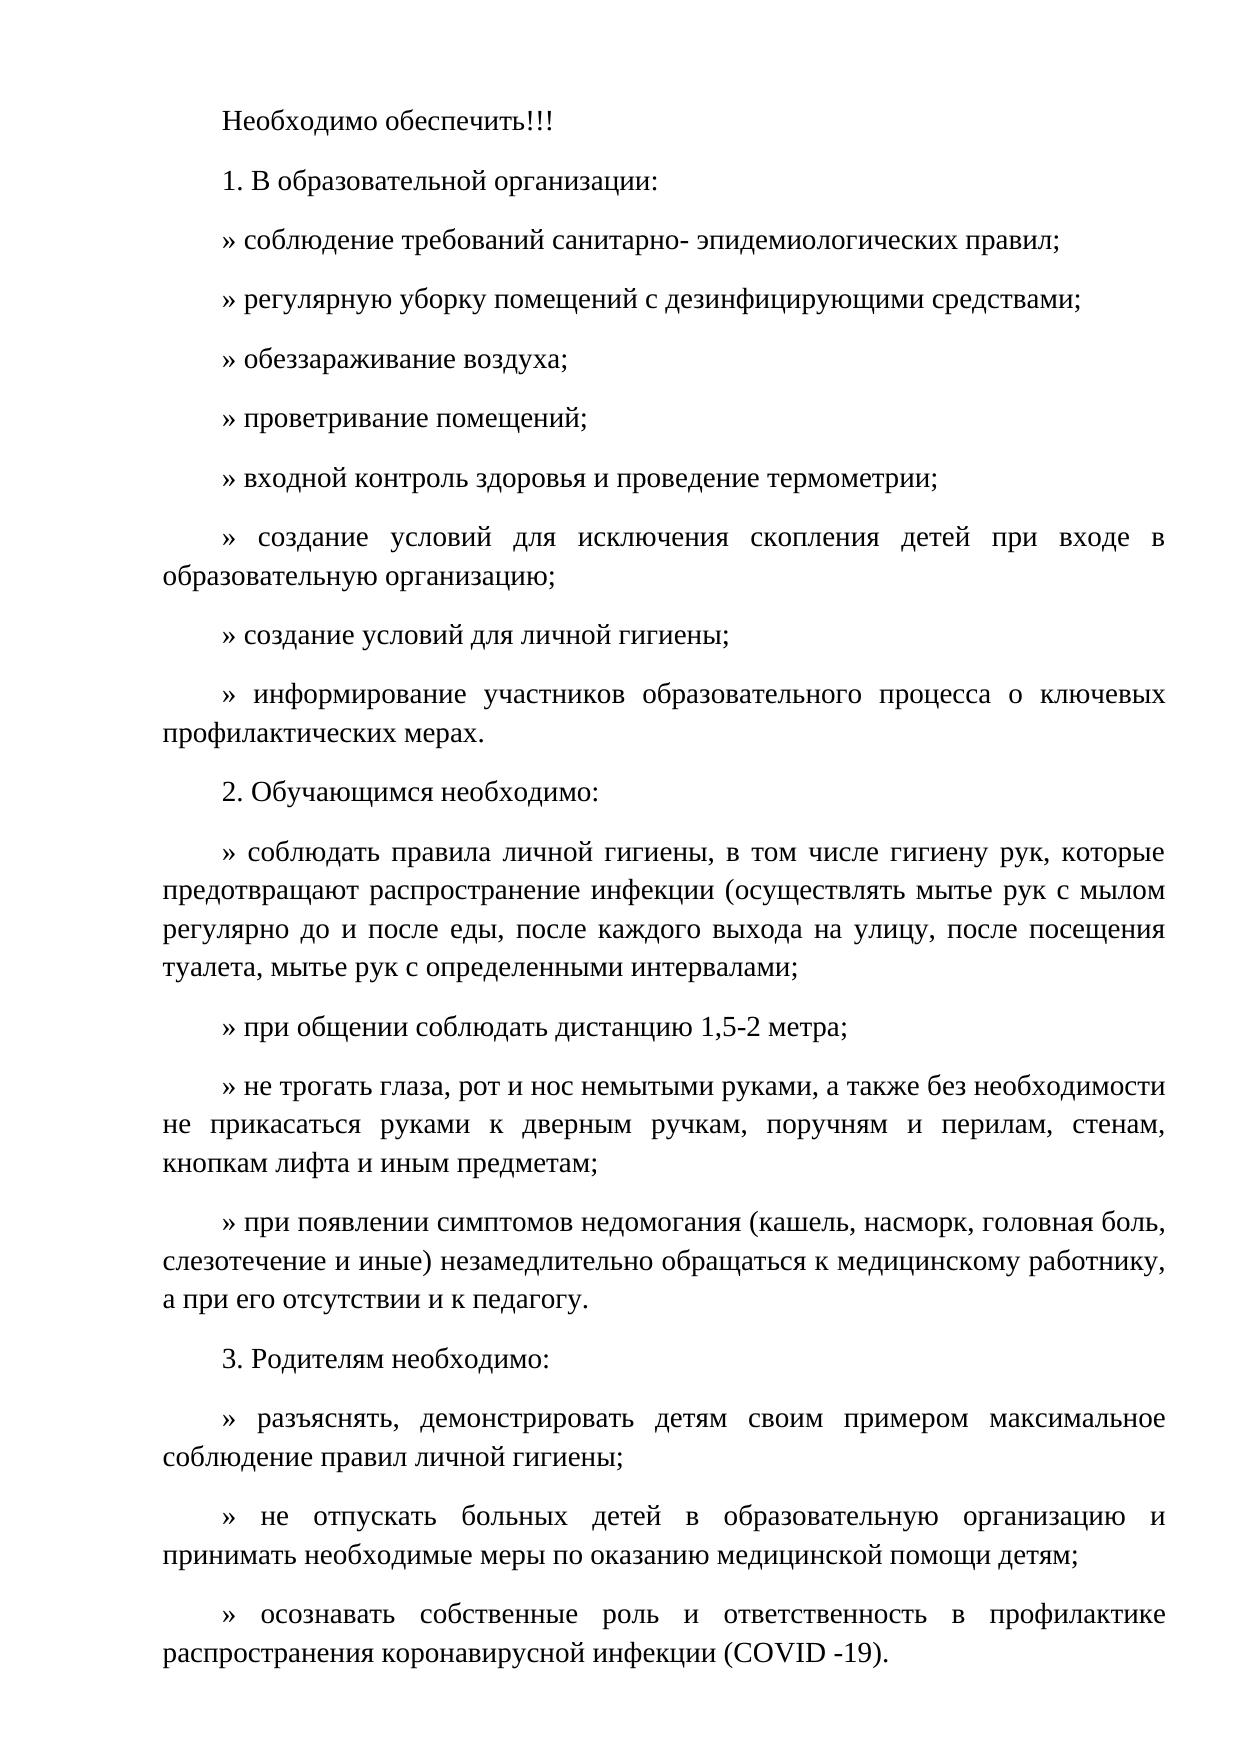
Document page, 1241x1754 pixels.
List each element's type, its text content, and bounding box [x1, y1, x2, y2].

text » проветривание помещений; [162, 400, 1167, 434]
text » не отпускать больных детей в образовательную организацию и принимать необходимые меры по оказанию медицинской помощи детям; [162, 1498, 1167, 1570]
text » создание условий для исключения скопления детей при входе в образовательную организацию; [162, 519, 1167, 591]
text » регулярную уборку помещений с дезинфицирующими средствами; [162, 282, 1167, 315]
text » создание условий для личной гигиены; [162, 617, 1167, 651]
text » входной контроль здоровья и проведение термометрии; [162, 460, 1167, 493]
text » при появлении симптомов недомогания (кашель, насморк, головная боль, слезотечение и иные) незамедлительно обращаться к медицинскому работнику, а при его отсутствии и к педагогу. [162, 1204, 1167, 1315]
text Необходимо обеспечить!!! [162, 103, 1167, 137]
text » разъяснять, демонстрировать детям своим примером максимальное соблюдение правил личной гигиены; [162, 1400, 1167, 1472]
text 1. В образовательной организации: [162, 163, 1167, 196]
text » информирование участников образовательного процесса о ключевых профилактических мерах. [162, 676, 1167, 748]
text » не трогать глаза, рот и нос немытыми руками, а также без необходимости не прикасаться руками к дверным ручкам, поручням и перилам, стенам, кнопкам лифта и иным предметам; [162, 1068, 1167, 1179]
text » соблюдать правила личной гигиены, в том числе гигиену рук, которые предотвращают распространение инфекции (осуществлять мытье рук с мылом регулярно до и после еды, после каждого выхода на улицу, после посещения туалета, мытье рук с определенными интервалами; [162, 834, 1167, 983]
text 3. Родителям необходимо: [162, 1341, 1167, 1374]
text » при общении соблюдать дистанцию 1,5-2 метра; [162, 1009, 1167, 1042]
text 2. Обучающимся необходимо: [162, 774, 1167, 808]
text » обеззараживание воздуха; [162, 341, 1167, 374]
text » соблюдение требований санитарно- эпидемиологических правил; [162, 222, 1167, 256]
text » осознавать собственные роль и ответственность в профилактике распространения коронавирусной инфекции (СОVID -19). [162, 1596, 1167, 1668]
